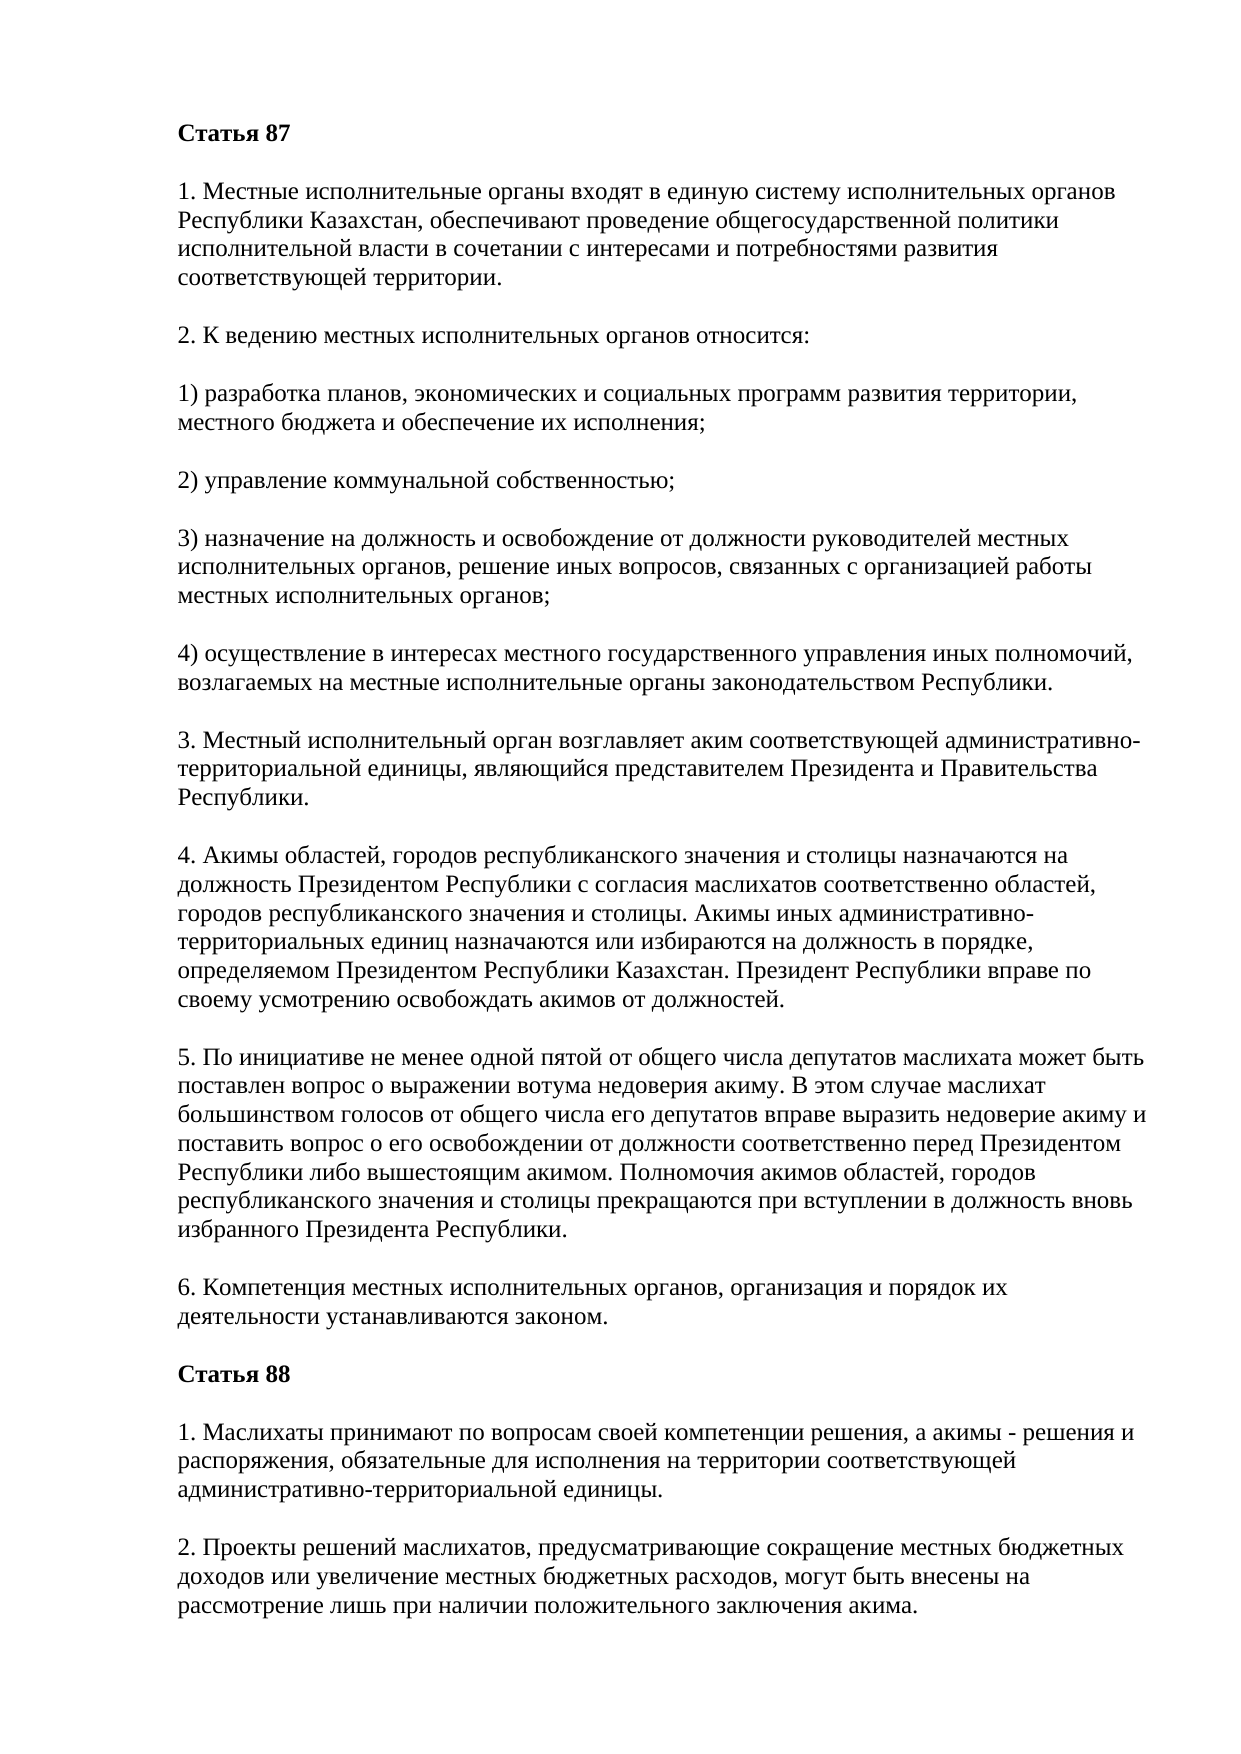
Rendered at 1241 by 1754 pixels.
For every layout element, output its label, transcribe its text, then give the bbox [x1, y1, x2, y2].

text Статья 88 [177, 1359, 1152, 1388]
text 2. Проекты решений маслихатов, предусматривающие сокращение местных бюджетных доходов или увеличение местных бюджетных расходов, могут быть внесены на рассмотрение лишь при наличии положительного заключения акима. [177, 1532, 1152, 1618]
text 1) разработка планов, экономических и социальных программ развития территории, местного бюджета и обеспечение их исполнения; [177, 378, 1152, 436]
text Статья 87 [177, 118, 1152, 147]
text 4. Акимы областей, городов республиканского значения и столицы назначаются на должность Президентом Республики с согласия маслихатов соответственно областей, городов республиканского значения и столицы. Акимы иных административно-территориальных единиц назначаются или избираются на должность в порядке, определяемом Президентом Республики Казахстан. Президент Республики вправе по своему усмотрению освобождать акимов от должностей. [177, 840, 1152, 1013]
text 4) осуществление в интересах местного государственного управления иных полномочий, возлагаемых на местные исполнительные органы законодательством Республики. [177, 638, 1152, 696]
text 3) назначение на должность и освобождение от должности руководителей местных исполнительных органов, решение иных вопросов, связанных с организацией работы местных исполнительных органов; [177, 523, 1152, 609]
text 2) управление коммунальной собственностью; [177, 465, 1152, 493]
text 3. Местный исполнительный орган возглавляет аким соответствующей административно-территориальной единицы, являющийся представителем Президента и Правительства Республики. [177, 725, 1152, 811]
text 2. К ведению местных исполнительных органов относится: [177, 320, 1152, 349]
text 6. Компетенция местных исполнительных органов, организация и порядок их деятельности устанавливаются законом. [177, 1272, 1152, 1330]
text 1. Местные исполнительные органы входят в единую систему исполнительных органов Республики Казахстан, обеспечивают проведение общегосударственной политики исполнительной власти в сочетании с интересами и потребностями развития соответствующей территории. [177, 176, 1152, 291]
text 1. Маслихаты принимают по вопросам своей компетенции решения, а акимы - решения и распоряжения, обязательные для исполнения на территории соответствующей административно-территориальной единицы. [177, 1417, 1152, 1503]
text 5. По инициативе не менее одной пятой от общего числа депутатов маслихата может быть поставлен вопрос о выражении вотума недоверия акиму. В этом случае маслихат большинством голосов от общего числа его депутатов вправе выразить недоверие акиму и поставить вопрос о его освобождении от должности соответственно перед Президентом Республики либо вышестоящим акимом. Полномочия акимов областей, городов республиканского значения и столицы прекращаются при вступлении в должность вновь избранного Президента Республики. [177, 1042, 1152, 1243]
